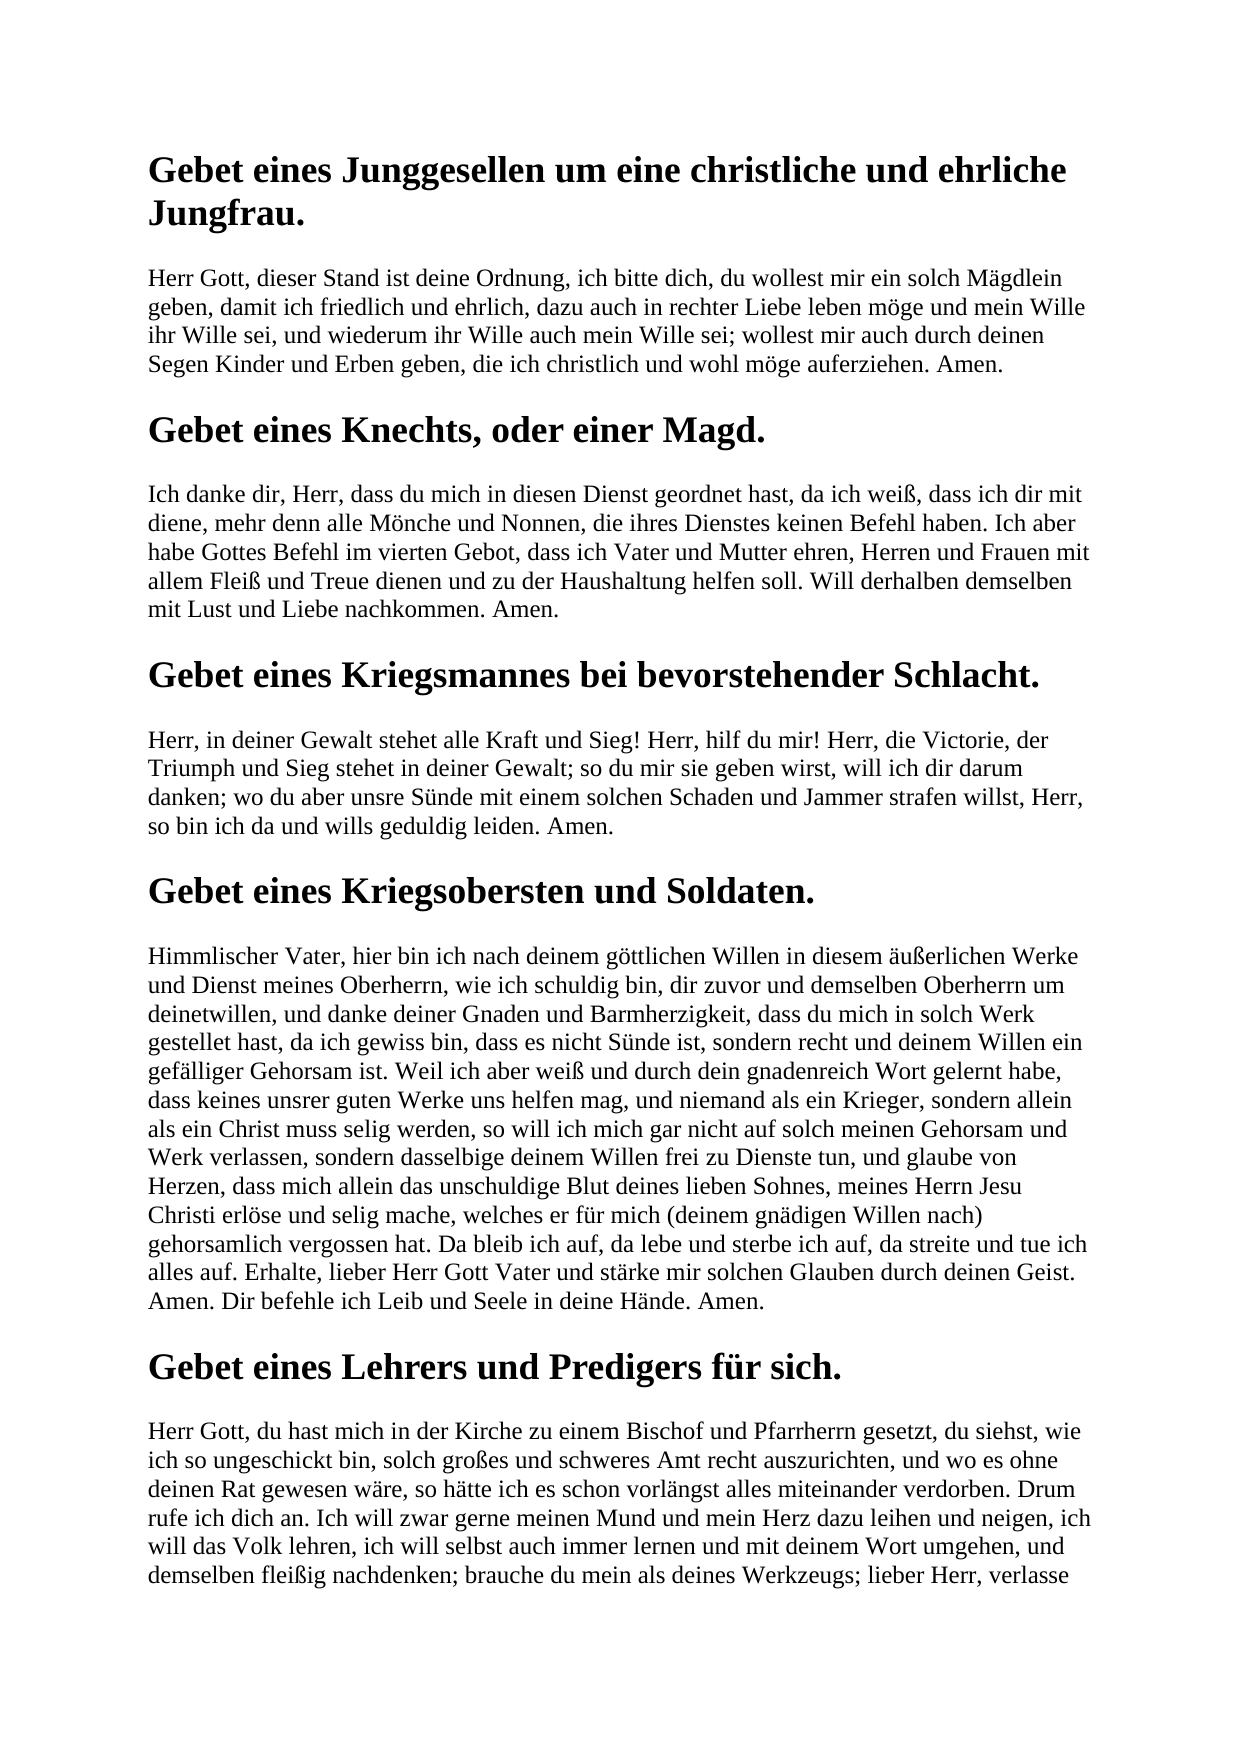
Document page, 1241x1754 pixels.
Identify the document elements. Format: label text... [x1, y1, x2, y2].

subtitle Gebet eines Junggesellen um eine christliche und ehrliche Jungfrau. [148, 148, 1093, 234]
subtitle Gebet eines Knechts, oder einer Magd. [148, 407, 1093, 450]
text Himmlischer Vater, hier bin ich nach deinem göttlichen Willen in diesem äußerlichen Werke und Dienst meines Oberherrn, wie ich schuldig bin, dir zuvor und demselben Oberherrn um deinetwillen, und danke deiner Gnaden und Barmherzigkeit, dass du mich in solch Werk gestellet hast, da ich gewiss bin, dass es nicht Sünde ist, sondern recht und deinem Willen ein gefälliger Gehorsam ist. Weil ich aber weiß und durch dein gnadenreich Wort gelernt habe, dass keines unsrer guten Werke uns helfen mag, und niemand als ein Krieger, sondern allein als ein Christ muss selig werden, so will ich mich gar nicht auf solch meinen Gehorsam und Werk verlassen, sondern dasselbige deinem Willen frei zu Dienste tun, und glaube von Herzen, dass mich allein das unschuldige Blut deines lieben Sohnes, meines Herrn Jesu Christi erlöse und selig mache, welches er für mich (deinem gnädigen Willen nach) gehorsamlich vergossen hat. Da bleib ich auf, da lebe und sterbe ich auf, da streite und tue ich alles auf. Erhalte, lieber Herr Gott Vater und stärke mir solchen Glauben durch deinen Geist. Amen. Dir befehle ich Leib und Seele in deine Hände. Amen. [148, 941, 1093, 1315]
subtitle Gebet eines Kriegsmannes bei bevorstehender Schlacht. [148, 652, 1093, 696]
subtitle Gebet eines Kriegsobersten und Soldaten. [148, 869, 1093, 912]
text Ich danke dir, Herr, dass du mich in diesen Dienst geordnet hast, da ich weiß, dass ich dir mit diene, mehr denn alle Mönche und Nonnen, die ihres Dienstes keinen Befehl haben. Ich aber habe Gottes Befehl im vierten Gebot, dass ich Vater und Mutter ehren, Herren und Frauen mit allem Fleiß und Treue dienen und zu der Haushaltung helfen soll. Will derhalben demselben mit Lust und Liebe nachkommen. Amen. [148, 479, 1093, 623]
text Herr Gott, dieser Stand ist deine Ordnung, ich bitte dich, du wollest mir ein solch Mägdlein geben, damit ich friedlich und ehrlich, dazu auch in rechter Liebe leben möge und mein Wille ihr Wille sei, und wiederum ihr Wille auch mein Wille sei; wollest mir auch durch deinen Segen Kinder und Erben geben, die ich christlich und wohl möge auferziehen. Amen. [148, 263, 1093, 378]
text Herr, in deiner Gewalt stehet alle Kraft und Sieg! Herr, hilf du mir! Herr, die Victorie, der Triumph und Sieg stehet in deiner Gewalt; so du mir sie geben wirst, will ich dir darum danken; wo du aber unsre Sünde mit einem solchen Schaden und Jammer strafen willst, Herr, so bin ich da und wills geduldig leiden. Amen. [148, 725, 1093, 840]
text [148, 1416, 1093, 1589]
subtitle Gebet eines Lehrers und Predigers für sich. [148, 1344, 1093, 1387]
